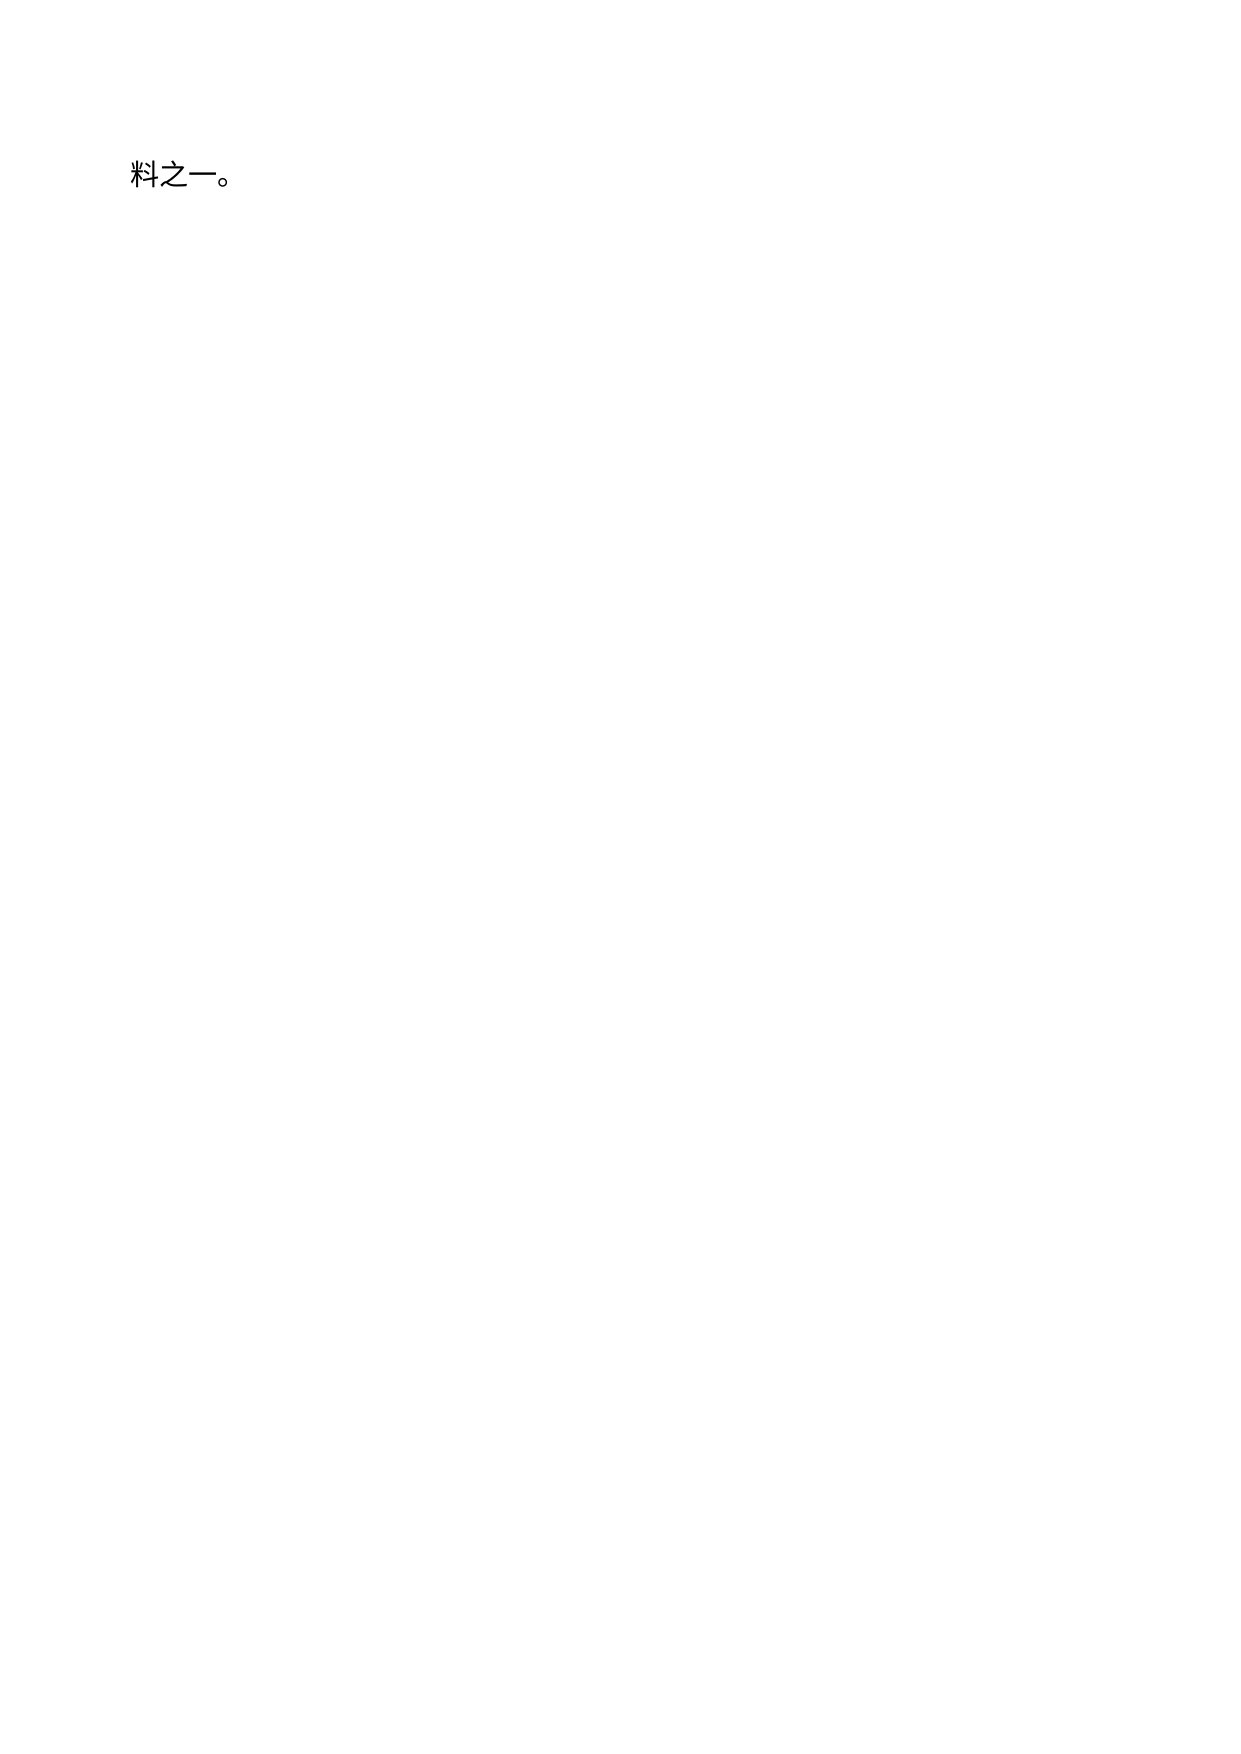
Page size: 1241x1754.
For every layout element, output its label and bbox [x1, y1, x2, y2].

text [130, 146, 1119, 196]
